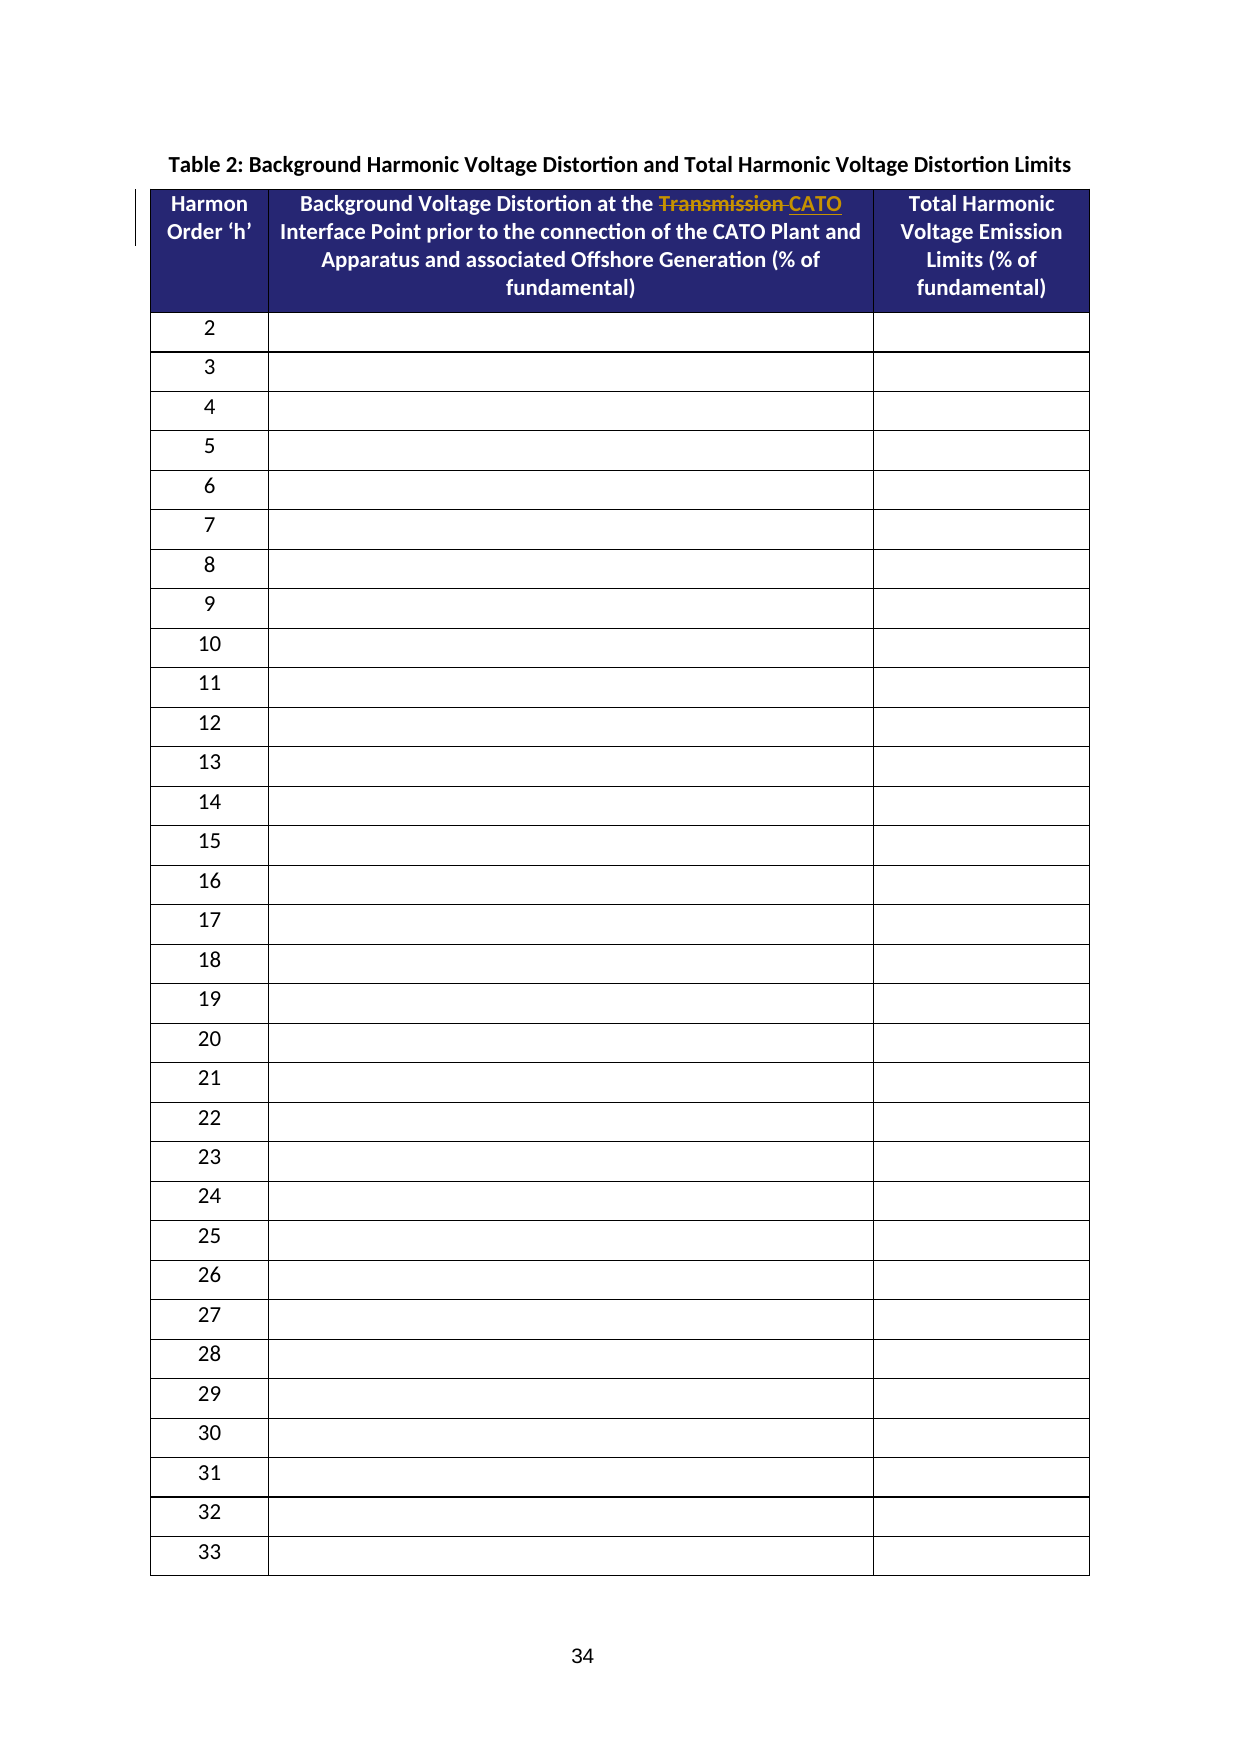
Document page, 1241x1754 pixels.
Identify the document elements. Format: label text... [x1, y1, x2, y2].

table_cell [269, 1458, 873, 1496]
table_cell [269, 431, 873, 470]
table_header Background Voltage Distortion at the Interface Point prior to the connection of the CATO Plant and Apparatus and associated Offshore Generation (% of fundamental) [269, 190, 873, 312]
table_header Harmon Order ‘h’ [151, 190, 268, 312]
table_cell [269, 1537, 873, 1575]
table_cell 15 [151, 826, 268, 865]
table_cell [874, 629, 1089, 667]
table_cell [874, 1537, 1089, 1575]
table_cell 33 [151, 1537, 268, 1575]
table_cell [269, 1379, 873, 1417]
table_cell [269, 984, 873, 1023]
table_cell [874, 510, 1089, 549]
table_cell 25 [151, 1221, 268, 1259]
table_cell [269, 1103, 873, 1141]
table_cell [269, 1024, 873, 1062]
text Table 2: Background Harmonic Voltage Distortion and Total Harmonic Voltage Distortion Limits [150, 150, 1090, 178]
table_cell 18 [151, 945, 268, 983]
table_cell [269, 1142, 873, 1181]
table_cell [269, 353, 873, 391]
table_cell [874, 1419, 1089, 1457]
table_cell 23 [151, 1142, 268, 1181]
table_cell [874, 984, 1089, 1023]
table_cell 3 [151, 353, 268, 391]
table_cell [874, 313, 1089, 351]
table_cell [269, 1182, 873, 1220]
table_cell [874, 1340, 1089, 1378]
table_cell [269, 1221, 873, 1259]
table_cell [874, 1498, 1089, 1536]
table_cell [874, 668, 1089, 707]
table_cell [874, 905, 1089, 944]
table_cell 29 [151, 1379, 268, 1417]
table_cell [874, 787, 1089, 825]
table_cell [874, 589, 1089, 628]
table_cell 11 [151, 668, 268, 707]
table_cell 7 [151, 510, 268, 549]
table_cell 13 [151, 747, 268, 786]
table_cell [269, 471, 873, 509]
table_cell [874, 747, 1089, 786]
table_cell [269, 708, 873, 746]
table_cell 26 [151, 1261, 268, 1299]
table_cell [269, 747, 873, 786]
table_header Total Harmonic Voltage Emission Limits (% of fundamental) [874, 190, 1089, 312]
table_cell [269, 866, 873, 904]
table_cell 24 [151, 1182, 268, 1220]
table_cell 19 [151, 984, 268, 1023]
table_cell 21 [151, 1063, 268, 1102]
table_cell 27 [151, 1300, 268, 1338]
table_cell 12 [151, 708, 268, 746]
table_cell [874, 471, 1089, 509]
table_cell [874, 1182, 1089, 1220]
table_cell [874, 1063, 1089, 1102]
table_cell [269, 392, 873, 430]
table_cell [874, 1379, 1089, 1417]
table_cell [269, 550, 873, 588]
table_cell [874, 431, 1089, 470]
table_cell 14 [151, 787, 268, 825]
table_cell 17 [151, 905, 268, 944]
table_cell 20 [151, 1024, 268, 1062]
table_cell [874, 1221, 1089, 1259]
table_cell [269, 510, 873, 549]
table_cell [269, 629, 873, 667]
table_cell 9 [151, 589, 268, 628]
table_cell [269, 1063, 873, 1102]
table_cell 2 [151, 313, 268, 351]
table_cell 22 [151, 1103, 268, 1141]
table_cell 30 [151, 1419, 268, 1457]
table_cell [874, 392, 1089, 430]
table_cell [269, 1261, 873, 1299]
table_cell [874, 1261, 1089, 1299]
table_cell [874, 1142, 1089, 1181]
table_cell [269, 1300, 873, 1338]
table_cell [269, 945, 873, 983]
table_cell [874, 866, 1089, 904]
table_cell [269, 1498, 873, 1536]
table_cell [269, 1340, 873, 1378]
table_cell [874, 945, 1089, 983]
table_cell [269, 826, 873, 865]
table_cell [269, 787, 873, 825]
table_cell [874, 826, 1089, 865]
table_cell [874, 1024, 1089, 1062]
table_cell [269, 313, 873, 351]
table_cell [874, 1300, 1089, 1338]
table_cell [269, 905, 873, 944]
table_cell [269, 668, 873, 707]
table_cell 10 [151, 629, 268, 667]
table_cell 28 [151, 1340, 268, 1378]
table_cell 5 [151, 431, 268, 470]
table_cell 6 [151, 471, 268, 509]
table_cell [269, 1419, 873, 1457]
table_cell [874, 550, 1089, 588]
table_cell 32 [151, 1498, 268, 1536]
table_cell [874, 1458, 1089, 1496]
table_cell 16 [151, 866, 268, 904]
table_cell 4 [151, 392, 268, 430]
table_cell 31 [151, 1458, 268, 1496]
table_cell [874, 708, 1089, 746]
table_cell [269, 589, 873, 628]
table_cell 8 [151, 550, 268, 588]
table_cell [874, 353, 1089, 391]
table_cell [874, 1103, 1089, 1141]
